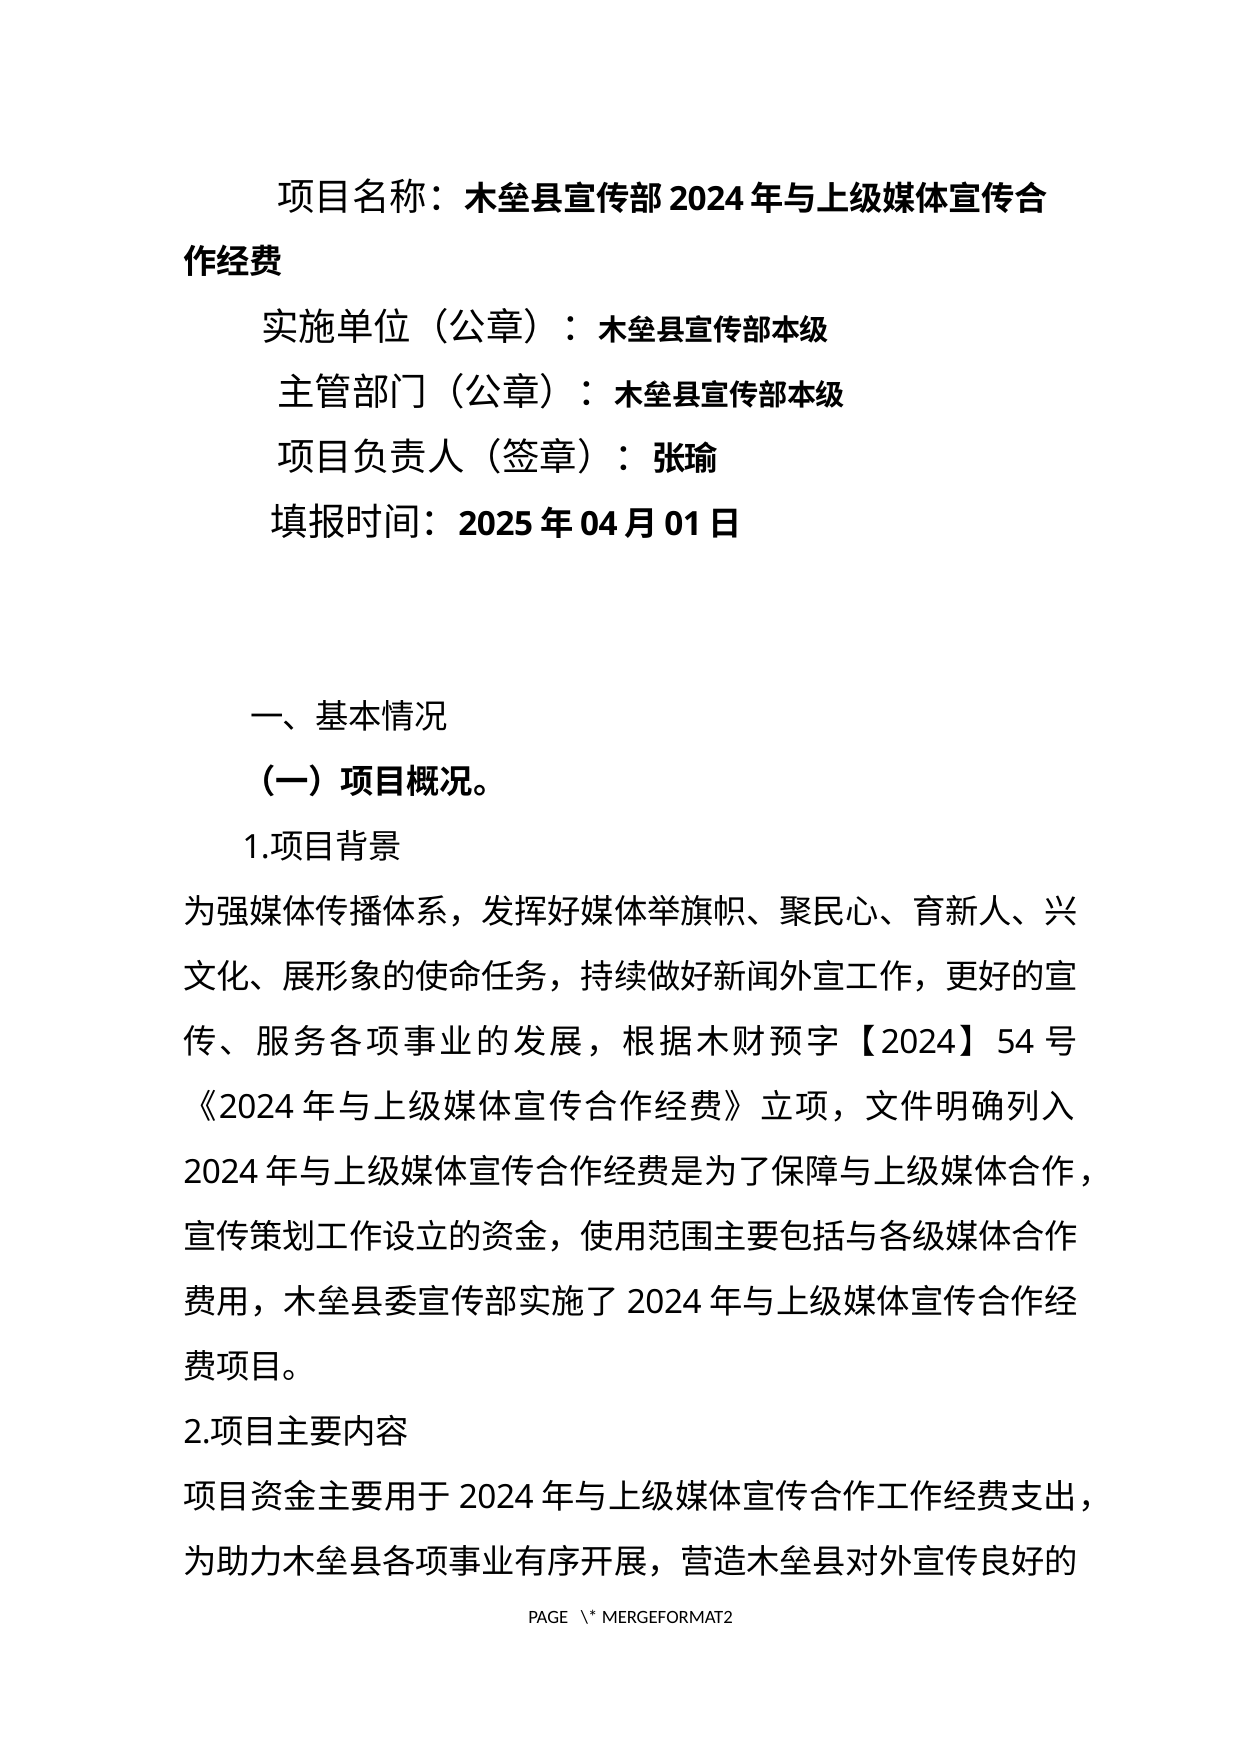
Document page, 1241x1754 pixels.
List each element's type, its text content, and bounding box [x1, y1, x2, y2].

text （一）项目概况。 [183, 747, 1078, 812]
text 主管部门（公章）：木垒县宣传部本级 [183, 357, 1078, 422]
text 项目负责人（签章）：张瑜 [183, 422, 1078, 487]
text 项目名称：木垒县宣传部2024年与上级媒体宣传合作经费 [183, 162, 1078, 292]
text 填报时间：2025年04月01日 [211, 487, 1078, 552]
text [183, 812, 1078, 1592]
text 实施单位（公章）：木垒县宣传部本级 [183, 292, 1078, 357]
text 一、基本情况 [183, 682, 1078, 747]
